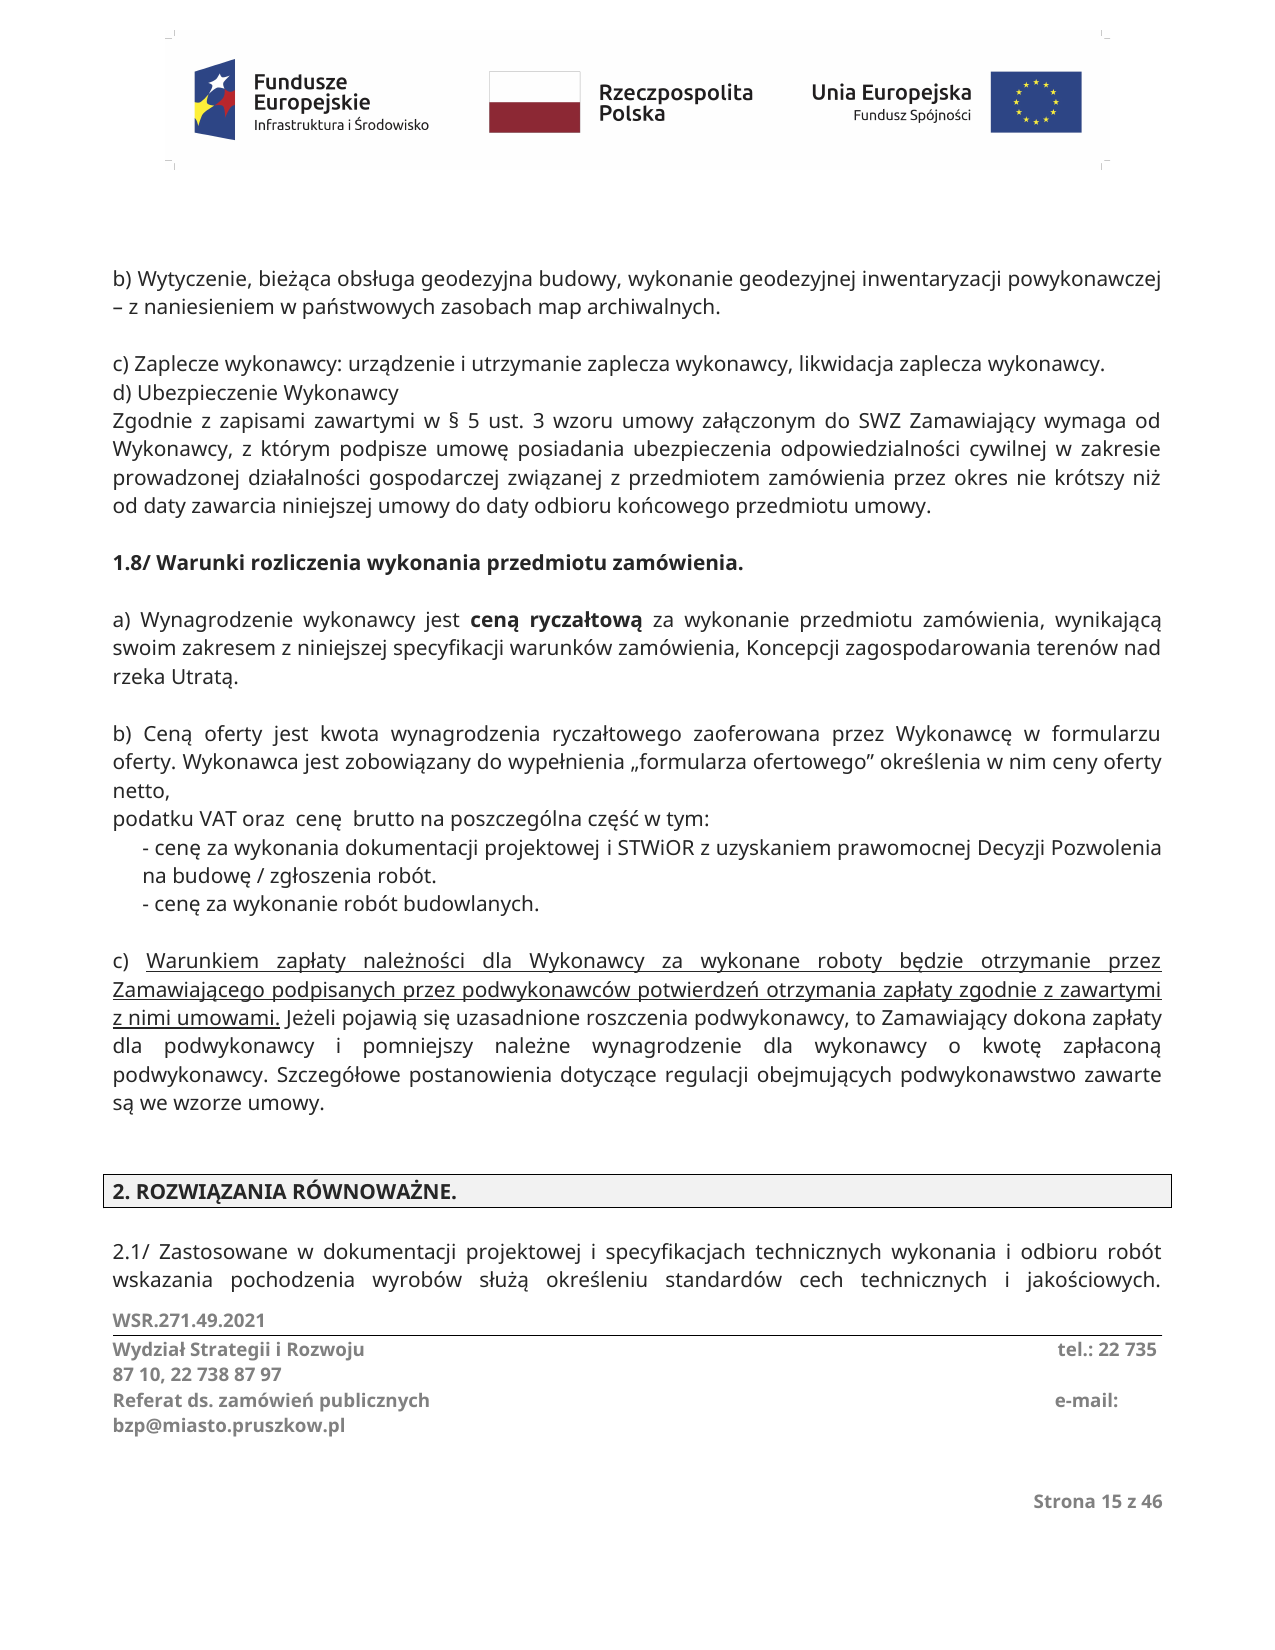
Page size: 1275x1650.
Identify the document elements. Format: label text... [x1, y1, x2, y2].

text podatku VAT oraz cenę brutto na poszczególna część w tym: [112, 804, 1162, 833]
text - cenę za wykonanie robót budowlanych. [142, 889, 1162, 918]
picture [165, 30, 1111, 170]
text - cenę za wykonania dokumentacji projektowej i STWiOR z uzyskaniem prawomocnej Decyzji Pozwolenia na budowę / zgłoszenia robót. [142, 833, 1162, 889]
text b) Ceną oferty jest kwota wynagrodzenia ryczałtowego zaoferowana przez Wykonawcę w formularzu oferty. Wykonawca jest zobowiązany do wypełnienia „formularza ofertowego” określenia w nim ceny oferty netto, [112, 719, 1162, 804]
text a) Wynagrodzenie wykonawcy jest ceną ryczałtową za wykonanie przedmiotu zamówienia, wynikającą swoim zakresem z niniejszej specyfikacji warunków zamówienia, Koncepcji zagospodarowania terenów nad rzeka Utratą. [112, 605, 1162, 690]
text 2. ROZWIĄZANIA RÓWNOWAŻNE. [104, 1175, 1171, 1207]
text 1.8/ Warunki rozliczenia wykonania przedmiotu zamówienia. [112, 548, 1162, 577]
text Zgodnie z zapisami zawartymi w § 5 ust. 3 wzoru umowy załączonym do SWZ Zamawiający wymaga od Wykonawcy, z którym podpisze umowę posiadania ubezpieczenia odpowiedzialności cywilnej w zakresie prowadzonej działalności gospodarczej związanej z przedmiotem zamówienia przez okres nie krótszy niż od daty zawarcia niniejszej umowy do daty odbioru końcowego przedmiotu umowy. [112, 406, 1162, 520]
text b) Wytyczenie, bieżąca obsługa geodezyjna budowy, wykonanie geodezyjnej inwentaryzacji powykonawczej – z naniesieniem w państwowych zasobach map archiwalnych. [112, 264, 1162, 321]
text c) Zaplecze wykonawcy: urządzenie i utrzymanie zaplecza wykonawcy, likwidacja zaplecza wykonawcy. [112, 349, 1162, 378]
text d) Ubezpieczenie Wykonawcy [112, 378, 1162, 406]
text c) Warunkiem zapłaty należności dla Wykonawcy za wykonane roboty będzie otrzymanie przez Zamawiającego podpisanych przez podwykonawców potwierdzeń otrzymania zapłaty zgodnie z zawartymi z nimi umowami. Jeżeli pojawią się uzasadnione roszczenia podwykonawcy, to Zamawiający dokona zapłaty dla podwykonawcy i pomniejszy należne wynagrodzenie dla wykonawcy o kwotę zapłaconą podwykonawcy. Szczegółowe postanowienia dotyczące regulacji obejmujących podwykonawstwo zawarte są we wzorze umowy. [112, 1000, 1162, 1117]
text c) Warunkiem zapłaty należności dla Wykonawcy za wykonane roboty będzie otrzymanie przez Zamawiającego podpisanych przez podwykonawców potwierdzeń otrzymania zapłaty zgodnie z zawartymi z nimi umowami. Jeżeli pojawią się uzasadnione roszczenia podwykonawcy, to Zamawiający dokona zapłaty dla podwykonawcy i pomniejszy należne wynagrodzenie dla wykonawcy o kwotę zapłaconą podwykonawcy. Szczegółowe postanowienia dotyczące regulacji obejmujących podwykonawstwo zawarte są we wzorze umowy. [112, 946, 1162, 999]
